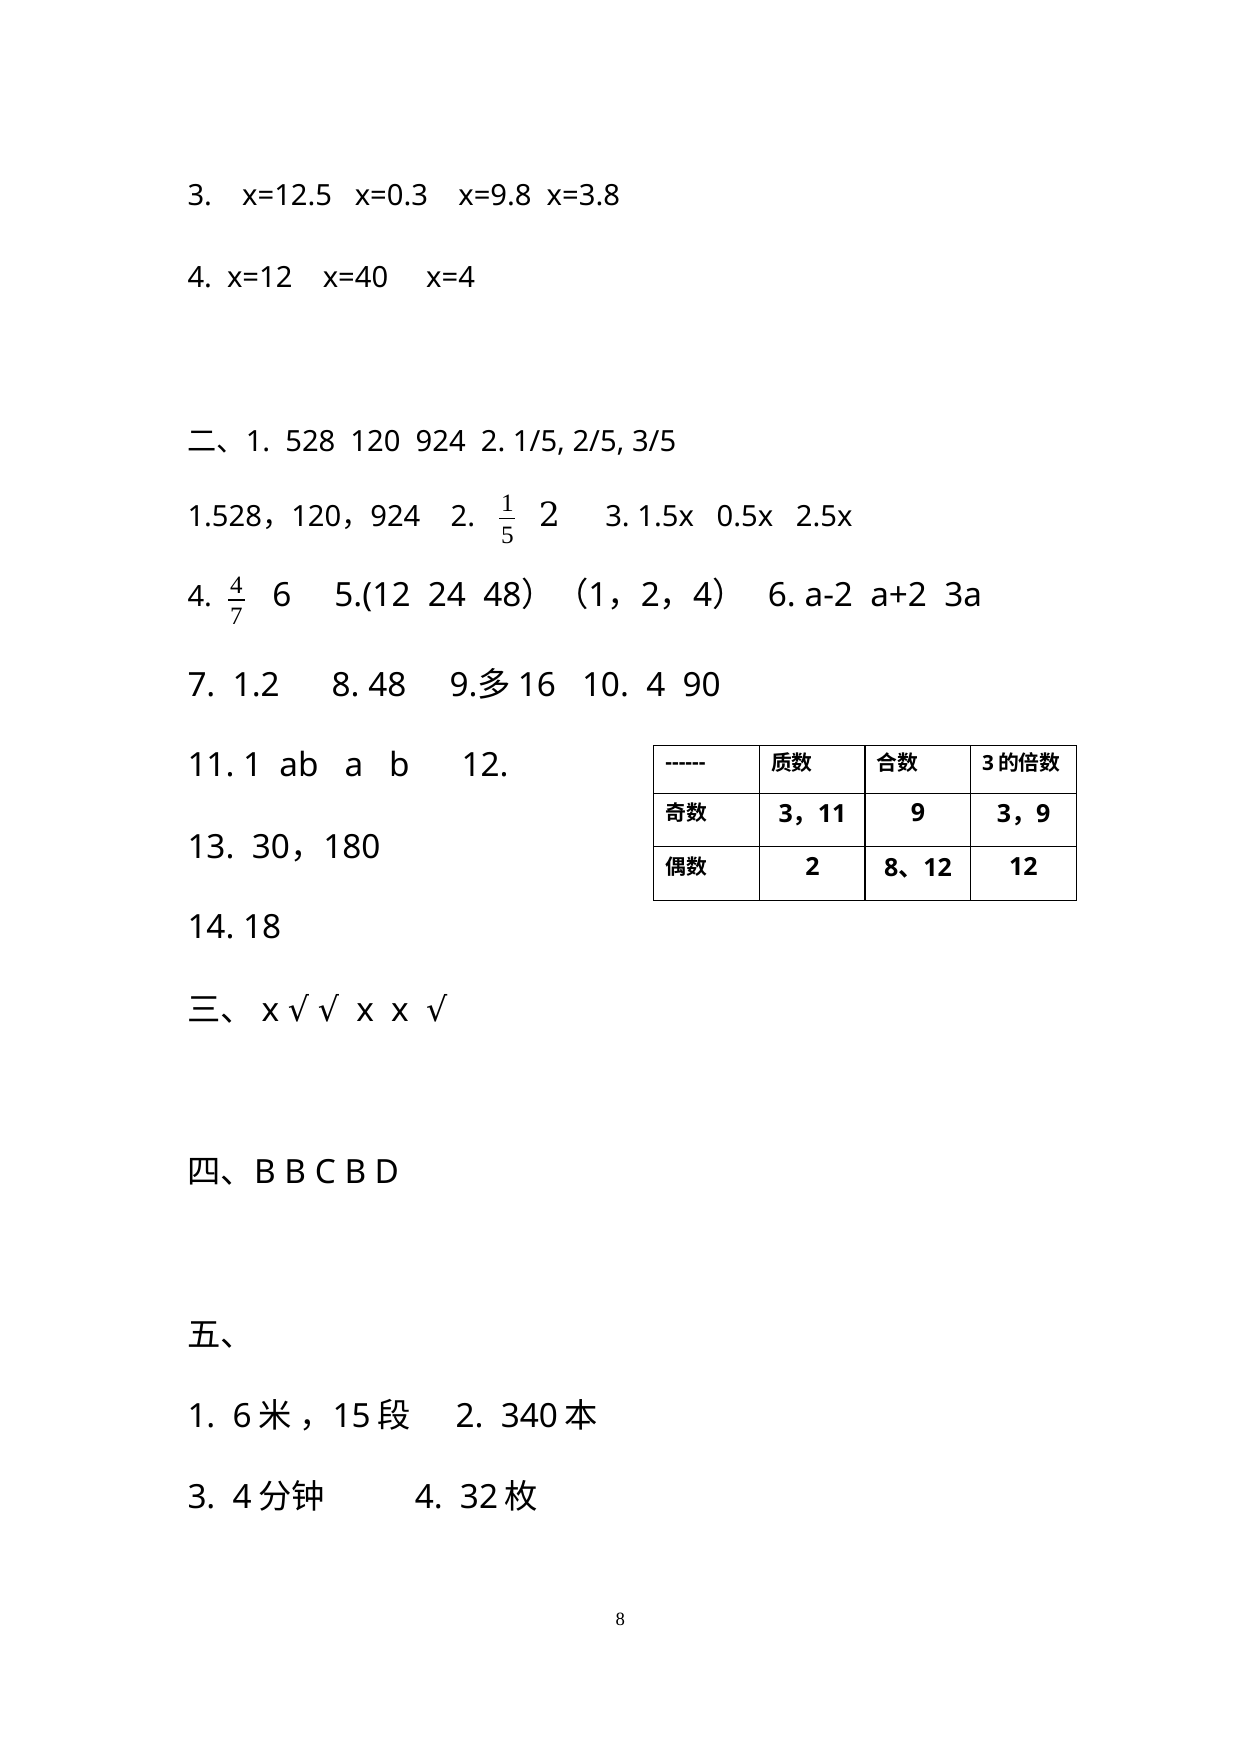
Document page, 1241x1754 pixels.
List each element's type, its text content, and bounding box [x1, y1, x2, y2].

text 13. 30，180 [187, 812, 1053, 877]
text 1.528，120，924 2. 2 3. 1.5x 0.5x 2.5x [187, 487, 1053, 552]
text 1. 6米 ，15段 2. 340本 [187, 1381, 1053, 1446]
text 三、 x √ √ x x √ [187, 974, 1053, 1039]
text 14. 18 [187, 893, 1053, 958]
text 二、1. 528 120 924 2. 1/5, 2/5, 3/5 [187, 406, 1053, 471]
text 3. x=12.5 x=0.3 x=9.8 x=3.8 [187, 162, 1053, 227]
text 7. 1.2 8. 48 9.多16 10. 4 90 [187, 649, 1053, 714]
text 4. 6 5.(12 24 48）（1，2，4） 6. a-2 a+2 3a [187, 568, 1053, 633]
text 五、 [187, 1299, 1053, 1364]
text 11. 1 ab a b 12. [187, 731, 1053, 796]
text 四、B B C B D [187, 1137, 1053, 1202]
text 4. x=12 x=40 x=4 [187, 243, 1053, 308]
text 3. 4分钟 4. 32枚 [187, 1462, 1053, 1527]
